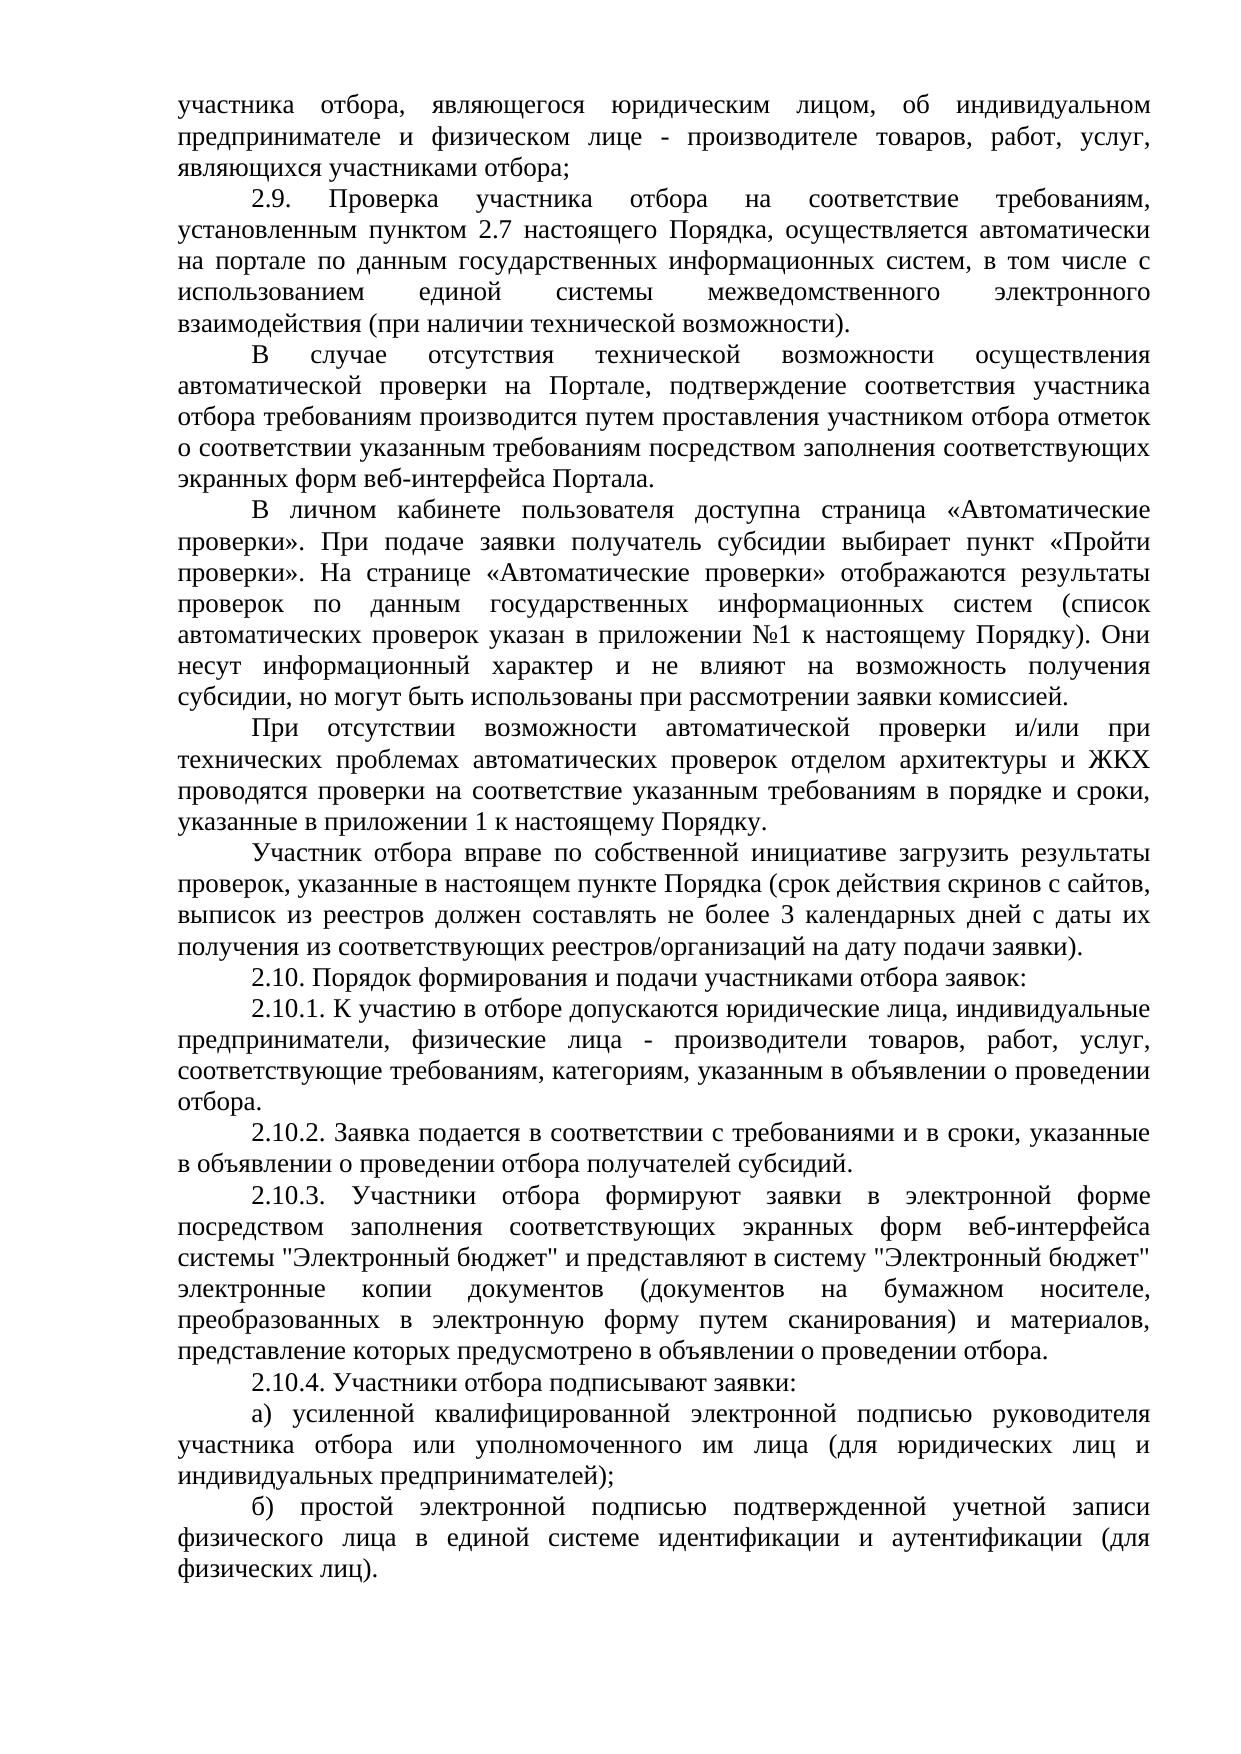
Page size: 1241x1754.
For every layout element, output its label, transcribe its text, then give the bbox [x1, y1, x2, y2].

text 2.10. Порядок формирования и подачи участниками отбора заявок: [177, 961, 1152, 992]
text 2.9. Проверка участника отбора на соответствие требованиям, установленным пунктом 2.7 настоящего Порядка, осуществляется автоматически на портале по данным государственных информационных систем, в том числе с использованием единой системы межведомственного электронного взаимодействия (при наличии технической возможности). [177, 182, 1152, 338]
text При отсутствии возможности автоматической проверки и/или при технических проблемах автоматических проверок отделом архитектуры и ЖКХ проводятся проверки на соответствие указанным требованиям в порядке и сроки, указанные в приложении 1 к настоящему Порядку. [177, 712, 1152, 836]
text 2.10.2. Заявка подается в соответствии с требованиями и в сроки, указанные в объявлении о проведении отбора получателей субсидий. [177, 1116, 1152, 1179]
text В личном кабинете пользователя доступна страница «Автоматические проверки». При подаче заявки получатель субсидии выбирает пункт «Пройти проверки». На странице «Автоматические проверки» отображаются результаты проверок по данным государственных информационных систем (список автоматических проверок указан в приложении №1 к настоящему Порядку). Они несут информационный характер и не влияют на возможность получения субсидии, но могут быть использованы при рассмотрении заявки комиссией. [177, 493, 1152, 712]
text 2.10.4. Участники отбора подписывают заявки: [177, 1366, 1152, 1397]
text 2.10.1. К участию в отборе допускаются юридические лица, индивидуальные предприниматели, физические лица - производители товаров, работ, услуг, соответствующие требованиям, категориям, указанным в объявлении о проведении отбора. [177, 992, 1152, 1116]
text б) простой электронной подписью подтвержденной учетной записи физического лица в единой системе идентификации и аутентификации (для физических лиц). [177, 1490, 1152, 1584]
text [177, 89, 1152, 182]
text Участник отбора вправе по собственной инициативе загрузить результаты проверок, указанные в настоящем пункте Порядка (срок действия скринов с сайтов, выписок из реестров должен составлять не более 3 календарных дней с даты их получения из соответствующих реестров/организаций на дату подачи заявки). [177, 836, 1152, 961]
text В случае отсутствия технической возможности осуществления автоматической проверки на Портале, подтверждение соответствия участника отбора требованиям производится путем проставления участником отбора отметок о соответствии указанным требованиям посредством заполнения соответствующих экранных форм веб-интерфейса Портала. [177, 338, 1152, 493]
text а) усиленной квалифицированной электронной подписью руководителя участника отбора или уполномоченного им лица (для юридических лиц и индивидуальных предпринимателей); [177, 1397, 1152, 1490]
text 2.10.3. Участники отбора формируют заявки в электронной форме посредством заполнения соответствующих экранных форм веб-интерфейса системы "Электронный бюджет" и представляют в систему "Электронный бюджет" электронные копии документов (документов на бумажном носителе, преобразованных в электронную форму путем сканирования) и материалов, представление которых предусмотрено в объявлении о проведении отбора. [177, 1179, 1152, 1366]
